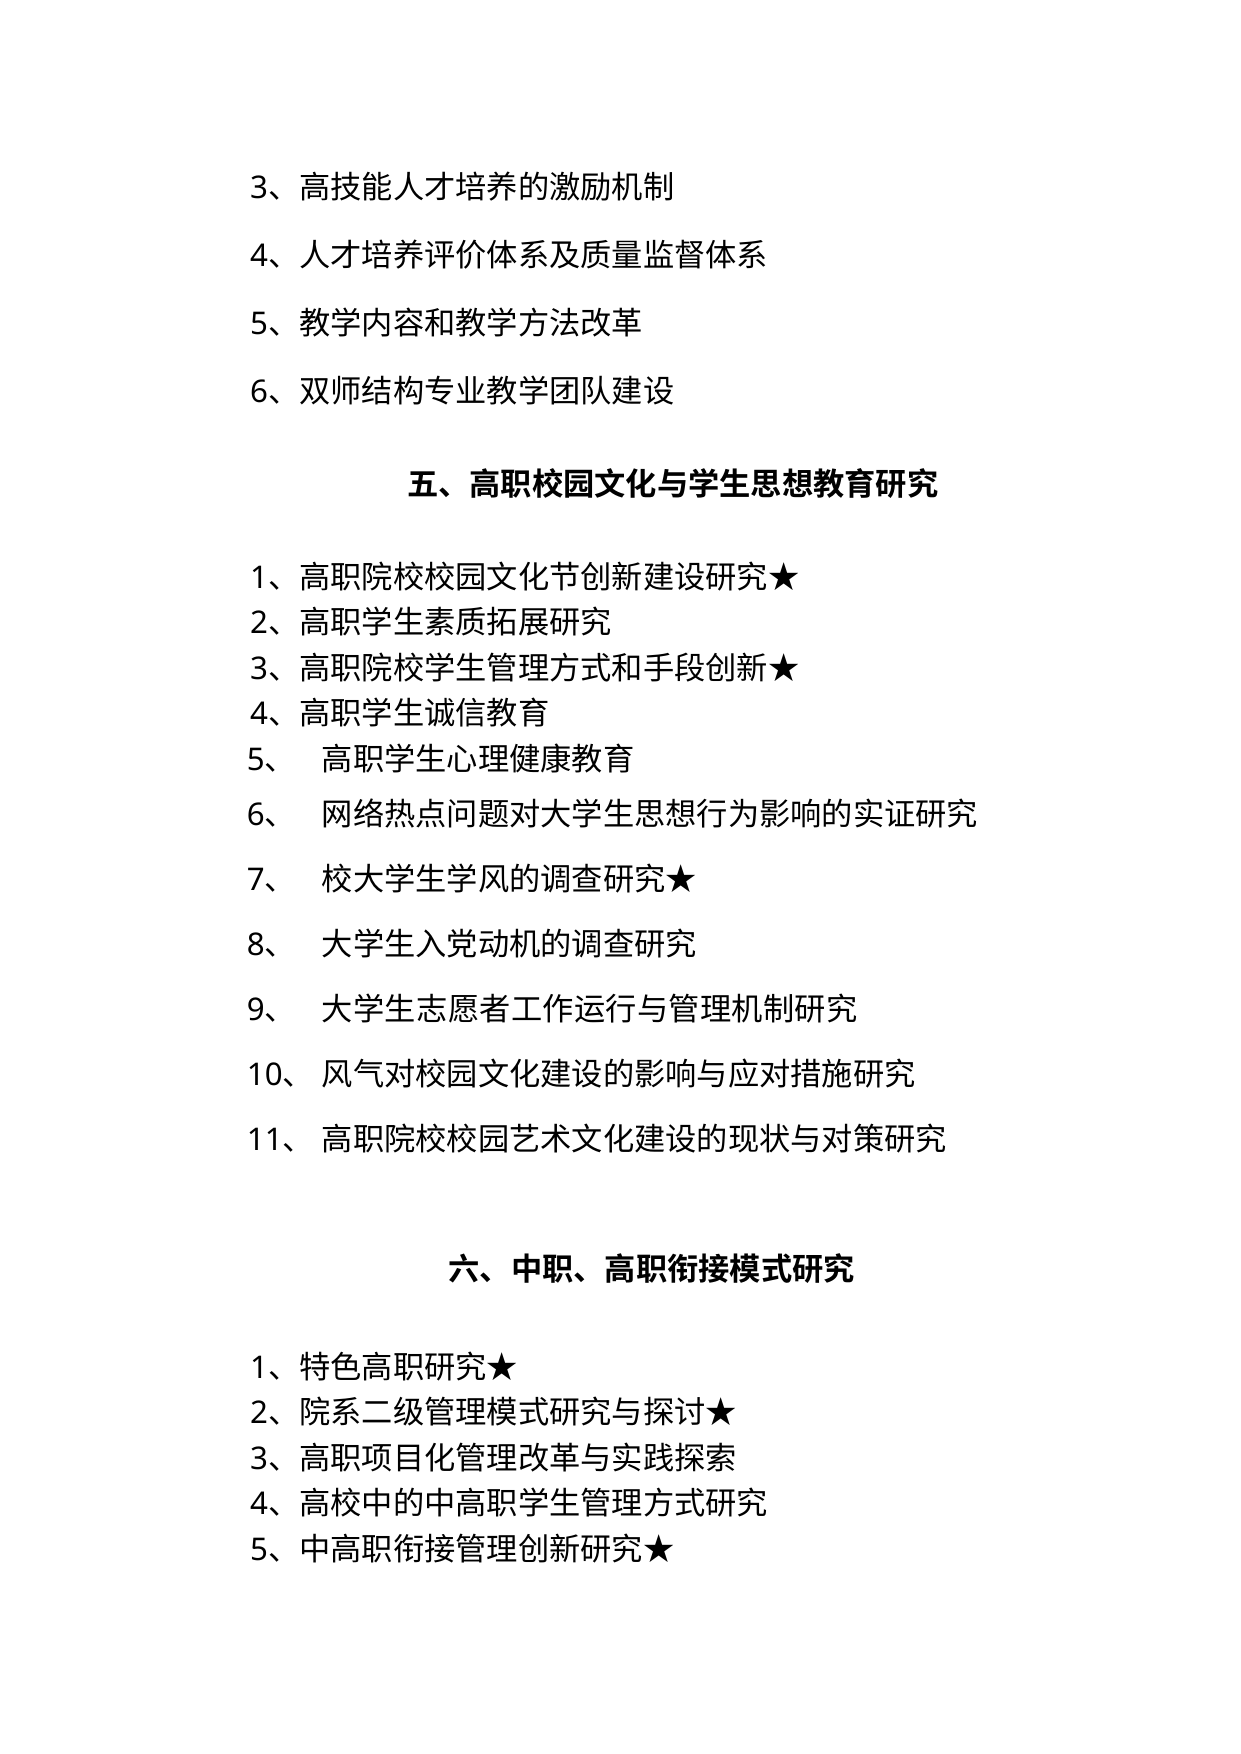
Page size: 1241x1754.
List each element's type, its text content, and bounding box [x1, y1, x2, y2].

list 高职院校校园艺术文化建设的现状与对策研究 [247, 1104, 1053, 1169]
list 大学生志愿者工作运行与管理机制研究 [247, 974, 1053, 1039]
text 2、高职学生素质拓展研究 [187, 598, 1053, 643]
text 六、中职、高职衔接模式研究 [187, 1234, 1053, 1299]
text 4、高职学生诚信教育 [187, 688, 1053, 734]
text 3、高职项目化管理改革与实践探索 [187, 1433, 1053, 1478]
text 5、教学内容和教学方法改革 [187, 298, 1053, 344]
list 大学生入党动机的调查研究 [247, 909, 1053, 974]
list 风气对校园文化建设的影响与应对措施研究 [247, 1039, 1053, 1104]
text 6、双师结构专业教学团队建设 [187, 366, 1053, 412]
text 4、人才培养评价体系及质量监督体系 [187, 230, 1053, 276]
text 五、高职校园文化与学生思想教育研究 [187, 459, 1053, 505]
text 5、中高职衔接管理创新研究★ [187, 1524, 1053, 1569]
text 2、院系二级管理模式研究与探讨★ [187, 1387, 1053, 1433]
text 3、高技能人才培养的激励机制 [187, 162, 1053, 207]
list 校大学生学风的调查研究★ [247, 844, 1053, 909]
list 网络热点问题对大学生思想行为影响的实证研究 [247, 779, 1053, 844]
text 1、高职院校校园文化节创新建设研究★ [187, 552, 1053, 598]
text 1、特色高职研究★ [187, 1342, 1053, 1387]
text 3、高职院校学生管理方式和手段创新★ [187, 643, 1053, 688]
text 4、高校中的中高职学生管理方式研究 [187, 1478, 1053, 1524]
list 高职学生心理健康教育 [247, 734, 1053, 779]
